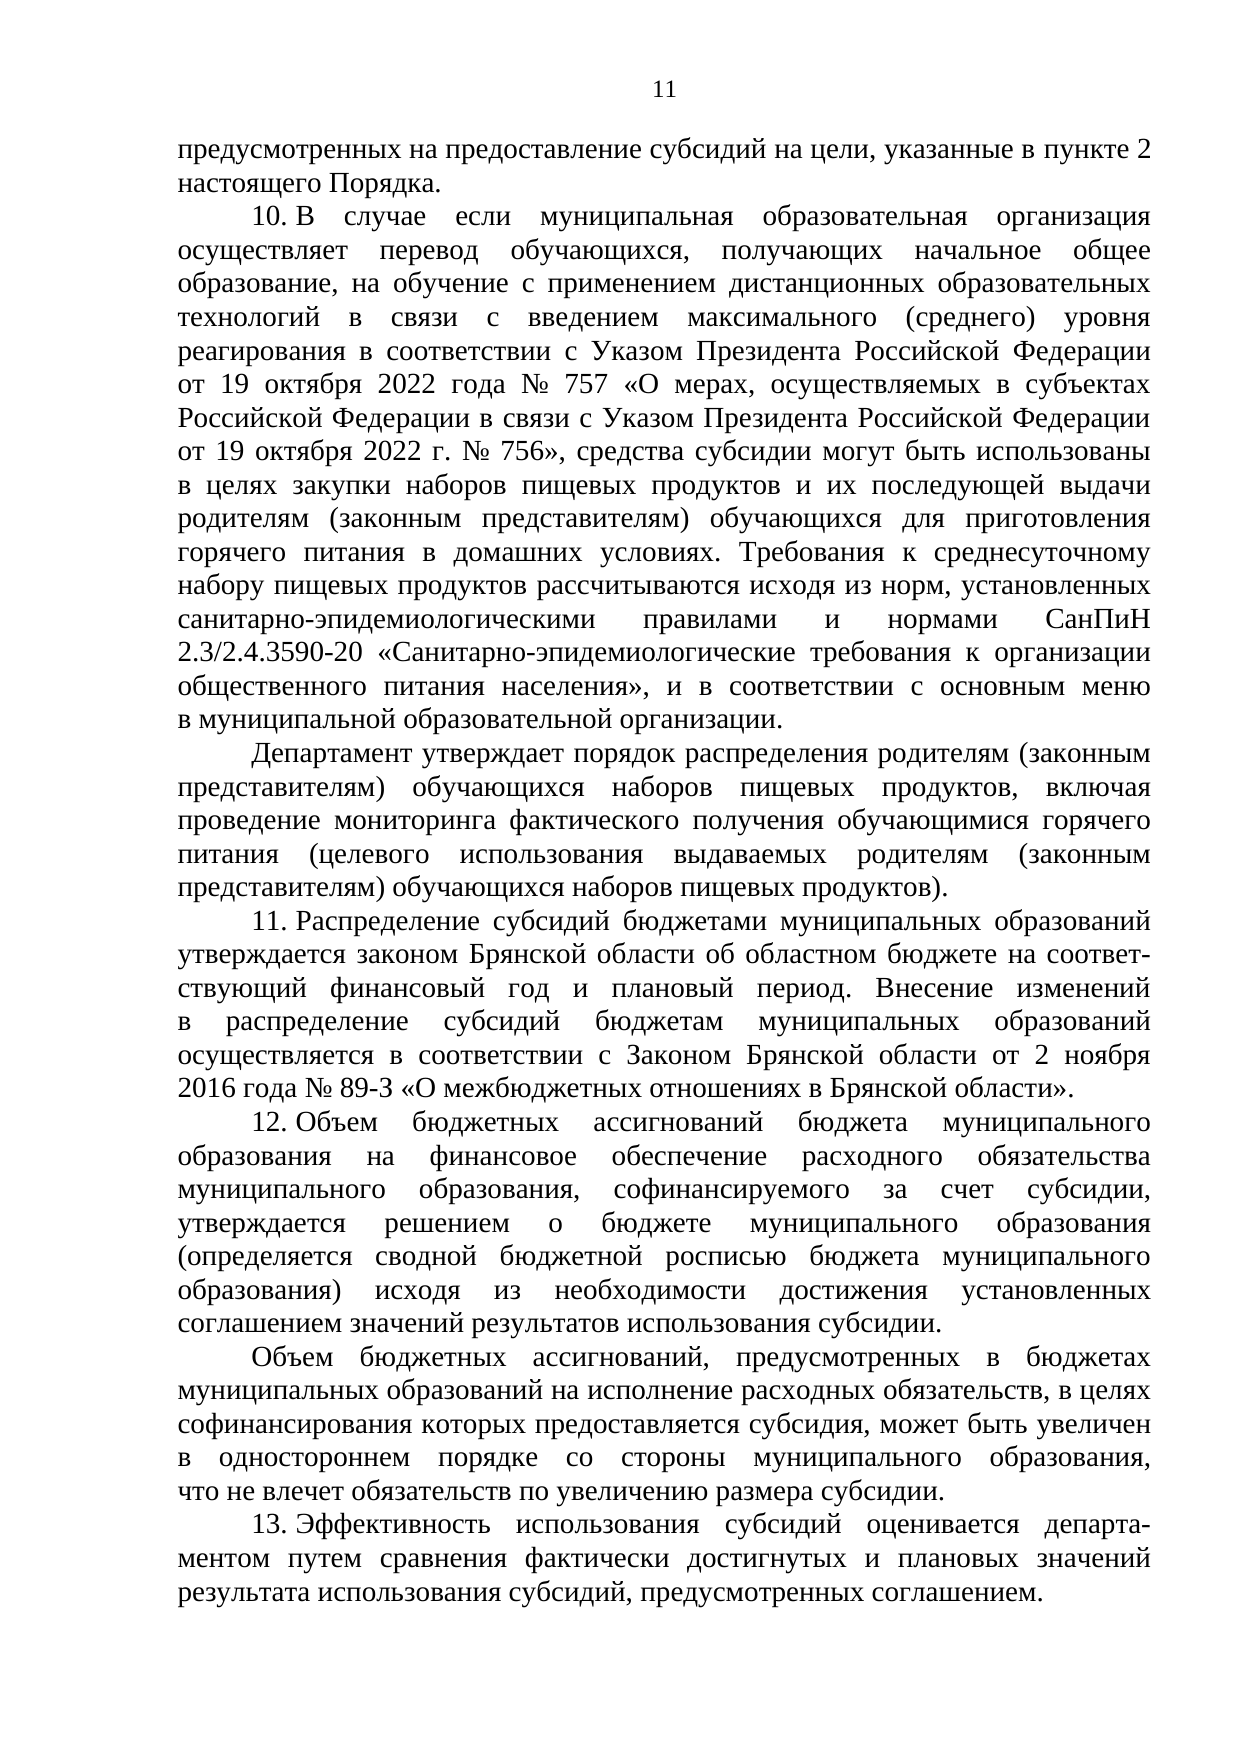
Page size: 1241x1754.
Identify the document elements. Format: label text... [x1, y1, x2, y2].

list Объем бюджетных ассигнований, предусмотренных в бюджетах муниципальных образований на исполнение расходных обязательств, в целях софинансирования которых предоставляется субсидия, может быть увеличен в одностороннем порядке со стороны муниципального образования, что не влечет обязательств по увеличению размера субсидии. [177, 1339, 1152, 1507]
list 10. В случае если муниципальная образовательная организация осуществляет перевод обучающихся, получающих начальное общее образование, на обучение с применением дистанционных образовательных технологий в связи с введением максимального (среднего) уровня реагирования в соответствии с Указом Президента Российской Федерации от 19 октября 2022 года № 757 «О мерах, осуществляемых в субъектах Российской Федерации в связи с Указом Президента Российской Федерации от 19 октября 2022 г. № 756», средства субсидии могут быть использованы в целях закупки наборов пищевых продуктов и их последующей выдачи родителям (законным представителям) обучающихся для приготовления горячего питания в домашних условиях. Требования к среднесуточному набору пищевых продуктов рассчитываются исходя из норм, установленных санитарно-эпидемиологическими правилами и нормами СанПиН 2.3/2.4.3590-20 «Санитарно-эпидемиологические требования к организации общественного питания населения», и в соответствии с основным меню в муниципальной образовательной организации. [177, 198, 1152, 735]
list Департамент утверждает порядок распределения родителям (законным представителям) обучающихся наборов пищевых продуктов, включая проведение мониторинга фактического получения обучающимися горячего питания (целевого использования выдаваемых родителям (законным представителям) обучающихся наборов пищевых продуктов). [177, 735, 1152, 903]
list 11. Распределение субсидий бюджетами муниципальных образований утверждается законом Брянской области об областном бюджете на соответ-ствующий финансовый год и плановый период. Внесение изменений в распределение субсидий бюджетам муниципальных образований осуществляется в соответствии с Законом Брянской области от 2 ноября 2016 года № 89-З «О межбюджетных отношениях в Брянской области». [177, 903, 1152, 1104]
list 12. Объем бюджетных ассигнований бюджета муниципального образования на финансовое обеспечение расходного обязательства муниципального образования, софинансируемого за счет субсидии, утверждается решением о бюджете муниципального образования (определяется сводной бюджетной росписью бюджета муниципального образования) исходя из необходимости достижения установленных соглашением значений результатов использования субсидии. [177, 1104, 1152, 1339]
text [177, 131, 1152, 198]
list 13. Эффективность использования субсидий оценивается департа-ментом путем сравнения фактически достигнутых и плановых значений результата использования субсидий, предусмотренных соглашением. [177, 1507, 1152, 1607]
